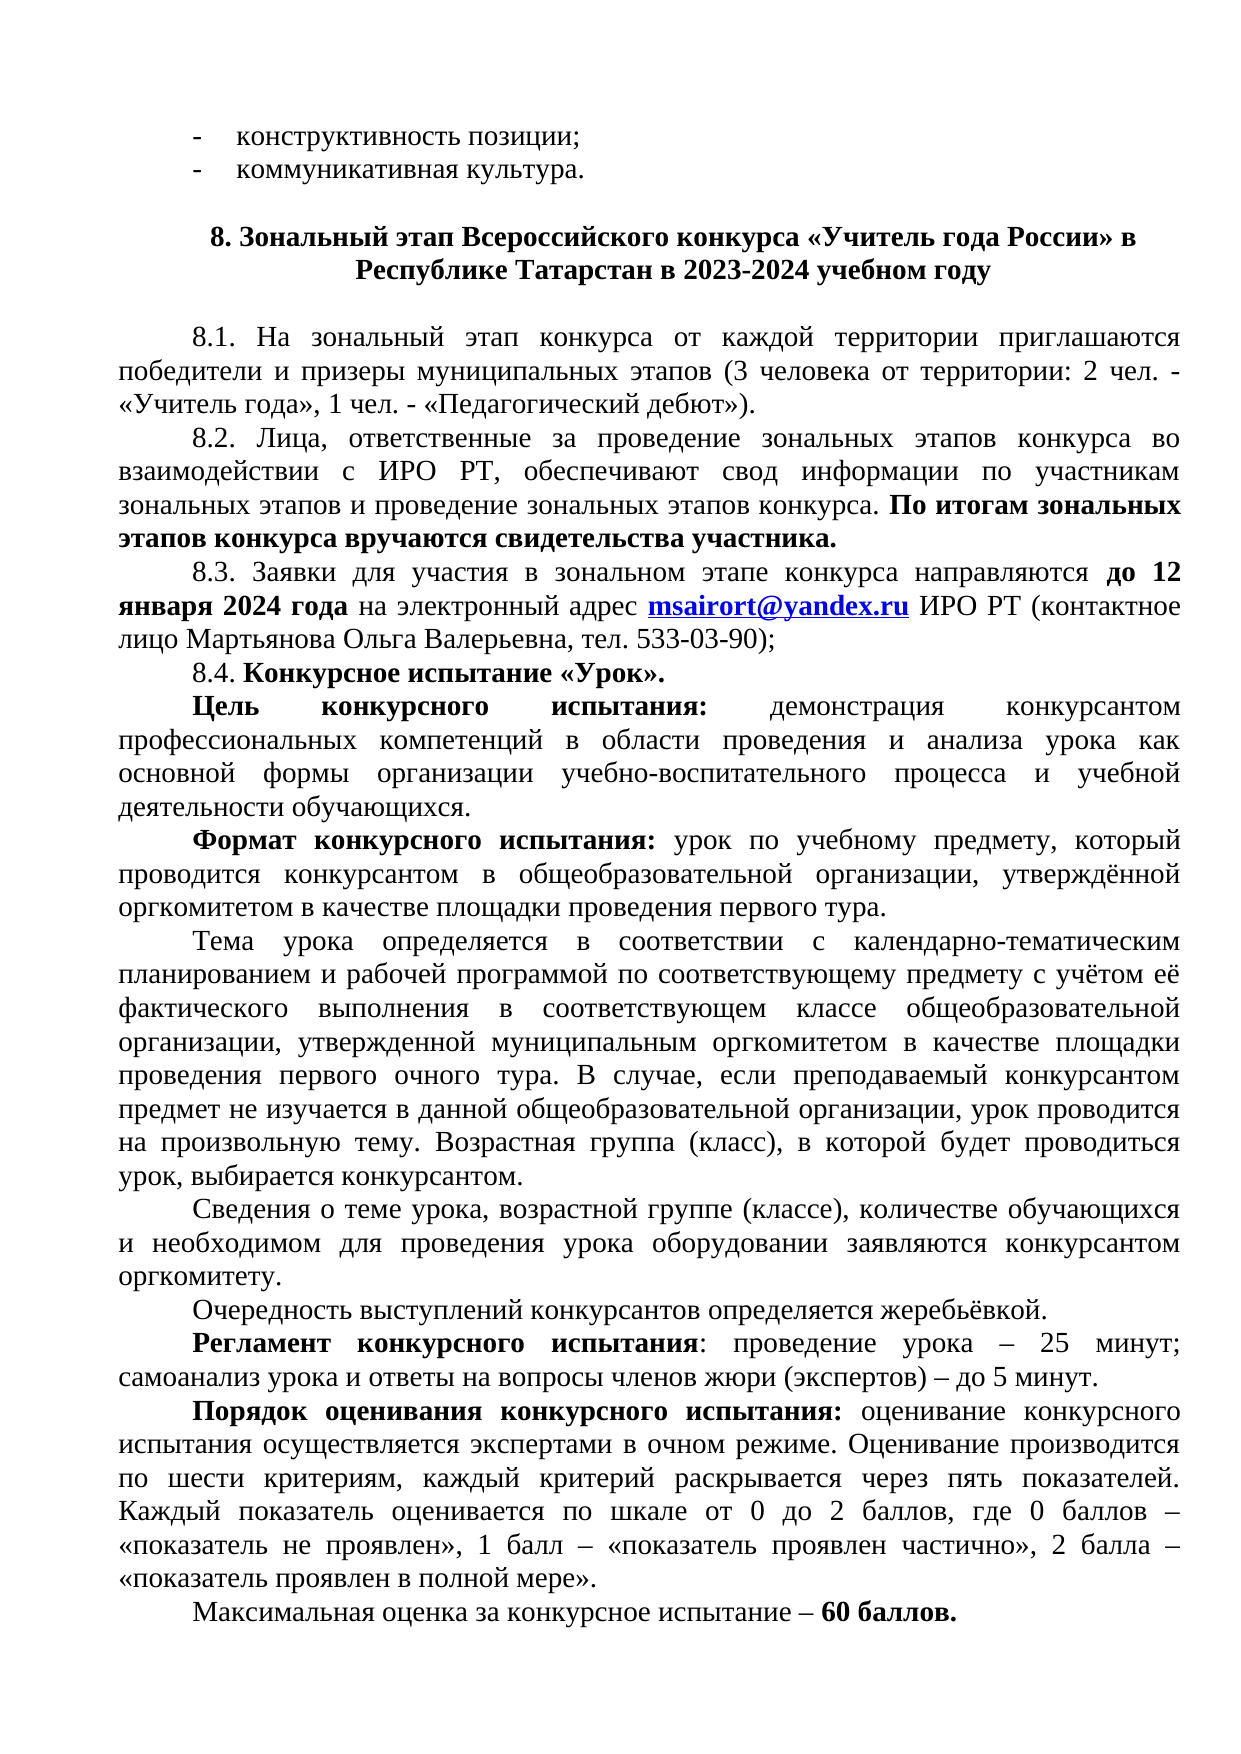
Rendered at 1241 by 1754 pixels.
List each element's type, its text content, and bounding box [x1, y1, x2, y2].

text Формат конкурсного испытания: урок по учебному предмету, который проводится конкурсантом в общеобразовательной организации, утверждённой оргкомитетом в качестве площадки проведения первого тура. [118, 822, 1181, 923]
text 8.2. Лица, ответственные за проведение зональных этапов конкурса во взаимодействии с ИРО РТ, обеспечивают свод информации по участникам зональных этапов и проведение зональных этапов конкурса. По итогам зональных этапов конкурса вручаются свидетельства участника. [118, 420, 1181, 554]
text - коммуникативная культура. [118, 152, 1181, 185]
text Очередность выступлений конкурсантов определяется жеребьёвкой. [118, 1292, 1181, 1326]
text Регламент конкурсного испытания: проведение урока – 25 минут; самоанализ урока и ответы на вопросы членов жюри (экспертов) – до 5 минут. [118, 1326, 1181, 1393]
text Порядок оценивания конкурсного испытания: оценивание конкурсного испытания осуществляется экспертами в очном режиме. Оценивание производится по шести критериям, каждый критерий раскрывается через пять показателей. Каждый показатель оценивается по шкале от 0 до 2 баллов, где 0 баллов – «показатель не проявлен», 1 балл – «показатель проявлен частично», 2 балла – «показатель проявлен в полной мере». [118, 1393, 1181, 1594]
text 8.3. Заявки для участия в зональном этапе конкурса направляются до 12 января 2024 года на электронный адрес msairort@yandex.ru ИРО РТ (контактное лицо Мартьянова Ольга Валерьевна, тел. 533-03-90); [118, 554, 1181, 655]
text Максимальная оценка за конкурсное испытание – 60 баллов. [118, 1594, 1181, 1627]
text 8.1. На зональный этап конкурса от каждой территории приглашаются победители и призеры муниципальных этапов (3 человека от территории: 2 чел. - «Учитель года», 1 чел. - «Педагогический дебют»). [118, 319, 1181, 420]
text 8.4. Конкурсное испытание «Урок». [118, 655, 1181, 688]
text Цель конкурсного испытания: демонстрация конкурсантом профессиональных компетенций в области проведения и анализа урока как основной формы организации учебно-воспитательного процесса и учебной деятельности обучающихся. [118, 688, 1181, 822]
text - конструктивность позиции; [118, 118, 1181, 152]
text Тема урока определяется в соответствии с календарно-тематическим планированием и рабочей программой по соответствующему предмету с учётом её фактического выполнения в соответствующем классе общеобразовательной организации, утвержденной муниципальным оргкомитетом в качестве площадки проведения первого очного тура. В случае, если преподаваемый конкурсантом предмет не изучается в данной общеобразовательной организации, урок проводится на произвольную тему. Возрастная группа (класс), в которой будет проводиться урок, выбирается конкурсантом. [118, 923, 1181, 1191]
text 8. Зональный этап Всероссийского конкурса «Учитель года России» в Республике Татарстан в 2023-2024 учебном году [165, 219, 1181, 286]
text Сведения о теме урока, возрастной группе (классе), количестве обучающихся и необходимом для проведения урока оборудовании заявляются конкурсантом оргкомитету. [118, 1191, 1181, 1292]
